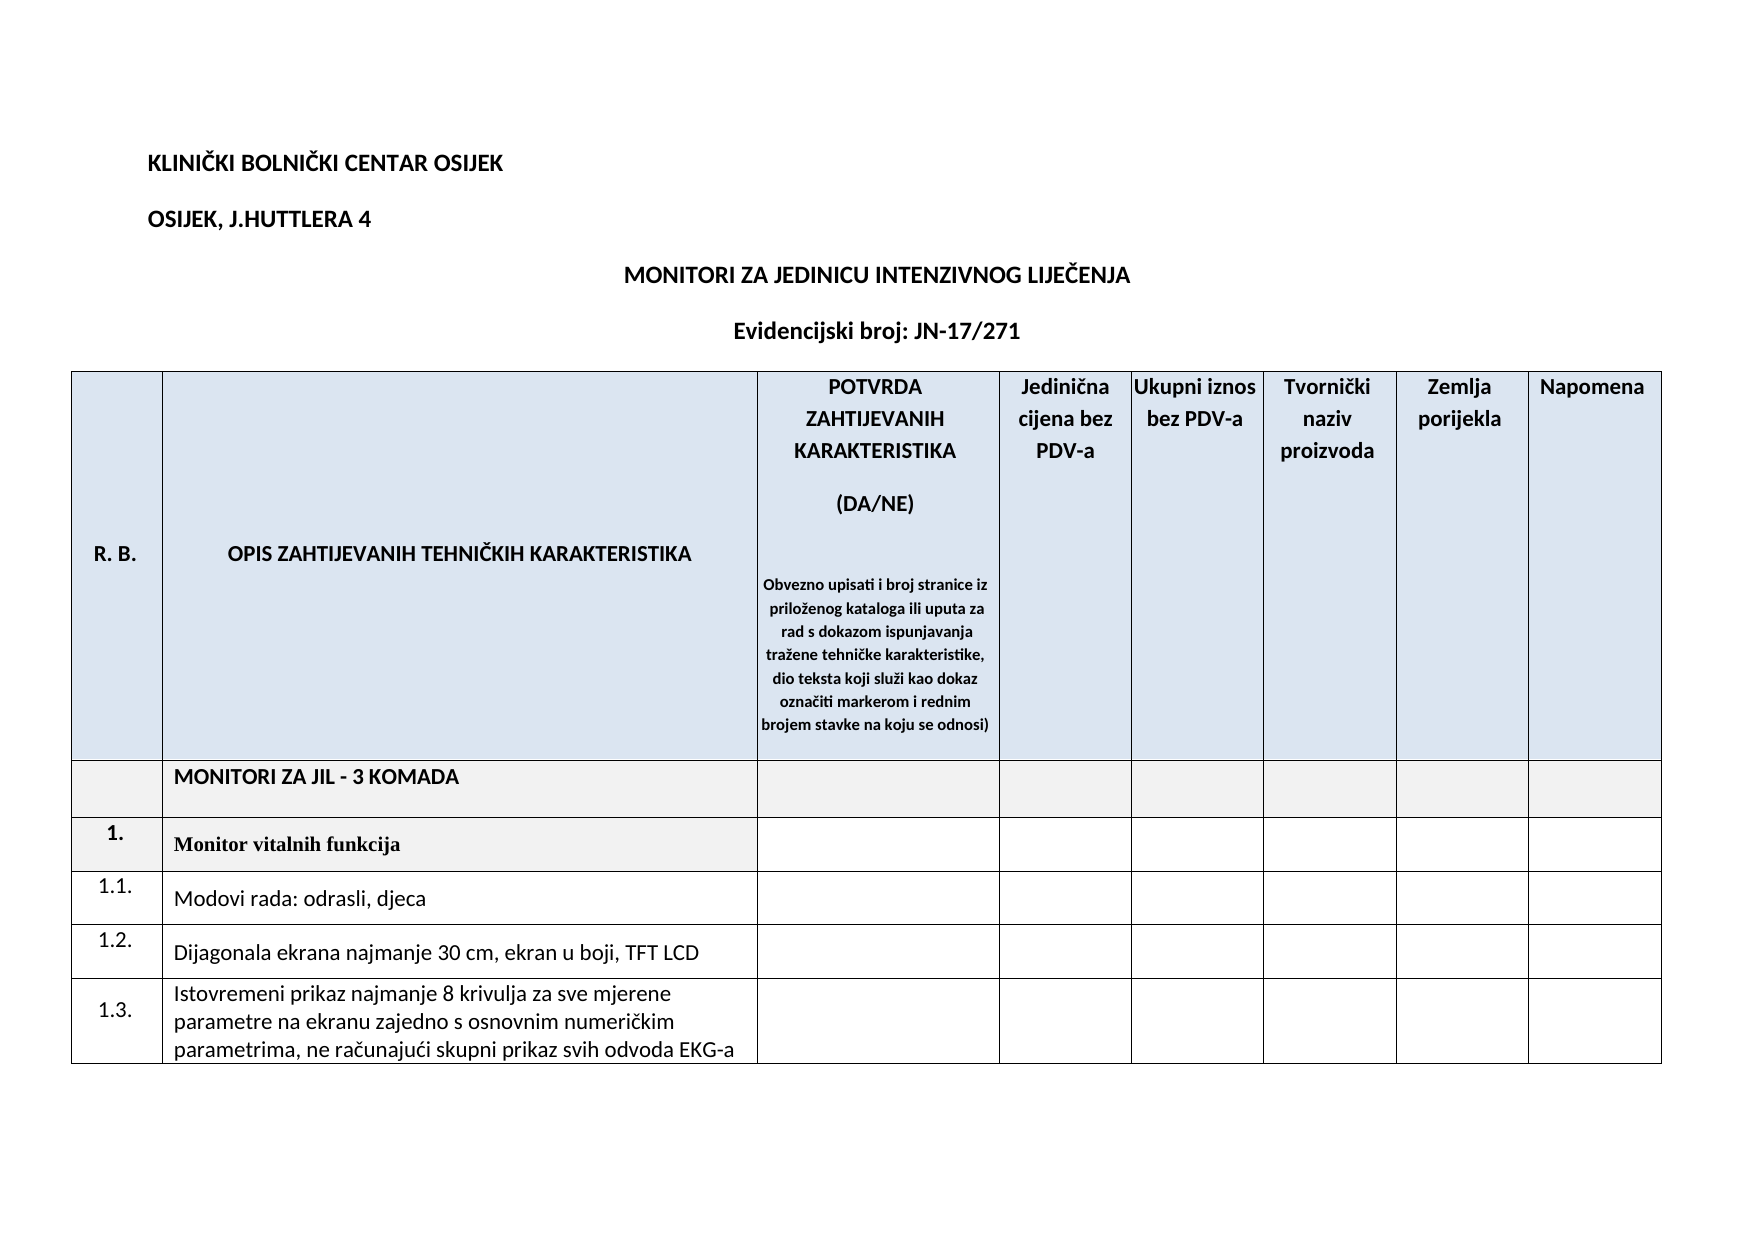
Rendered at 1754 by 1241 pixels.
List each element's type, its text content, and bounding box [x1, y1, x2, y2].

table_cell [758, 872, 999, 924]
table_cell [1000, 979, 1131, 1063]
table_cell [1397, 761, 1528, 817]
table_cell MONITORI ZA JIL - 3 KOMADA [163, 761, 757, 817]
table_cell [758, 761, 999, 817]
table_cell Dijagonala ekrana najmanje 30 cm, ekran u boji, TFT LCD [163, 925, 757, 978]
table_cell [1000, 761, 1131, 817]
text OSIJEK, J.HUTTLERA 4 [148, 203, 1606, 234]
text MONITORI ZA JEDINICU INTENZIVNOG LIJEČENJA [148, 259, 1606, 290]
table_header Napomena [1529, 372, 1661, 759]
table_cell [1132, 979, 1263, 1063]
table_cell 1.3. [72, 979, 162, 1063]
table_cell [1264, 979, 1396, 1063]
table_header Tvornički naziv proizvoda [1264, 372, 1396, 759]
table_cell Modovi rada: odrasli, djeca [163, 872, 757, 924]
table_cell [758, 979, 999, 1063]
table_header Ukupni iznos bez PDV-a [1132, 372, 1263, 759]
table_cell [1264, 761, 1396, 817]
table_cell [1529, 818, 1661, 871]
table_header Jedinična cijena bez PDV-a [1000, 372, 1131, 759]
text Evidencijski broj: JN-17/271 [148, 315, 1606, 346]
table_cell [1000, 872, 1131, 924]
table_cell [758, 818, 999, 871]
table_header OPIS ZAHTIJEVANIH TEHNIČKIH KARAKTERISTIKA [163, 372, 757, 759]
table_cell [1264, 872, 1396, 924]
table_cell Istovremeni prikaz najmanje 8 krivulja za sve mjerene parametre na ekranu zajedno s osnovnim numeričkim parametrima, ne računajući skupni prikaz svih odvoda EKG-a [163, 979, 757, 1063]
table_cell [1529, 979, 1661, 1063]
table_cell 1.1. [72, 872, 162, 924]
table_cell [758, 925, 999, 978]
table_cell [1132, 761, 1263, 817]
table_cell [1529, 761, 1661, 817]
table_header Zemlja porijekla [1397, 372, 1528, 759]
table_header R. B. [72, 372, 162, 759]
table_cell [1132, 872, 1263, 924]
table_cell [1397, 818, 1528, 871]
table_cell [1132, 818, 1263, 871]
text KLINIČKI BOLNIČKI CENTAR OSIJEK [148, 148, 1606, 178]
table_cell [1264, 925, 1396, 978]
table_cell [1264, 818, 1396, 871]
table_cell [1397, 925, 1528, 978]
table_cell [1529, 925, 1661, 978]
table_cell 1. [72, 818, 162, 871]
table_header POTVRDA ZAHTIJEVANIH KARAKTERISTIKA (DA/NE) Obvezno upisati i broj stranice iz priloženog kataloga ili uputa za rad s dokazom ispunjavanja tražene tehničke karakteristike, dio teksta koji služi kao dokaz označiti markerom i rednim brojem stavke na koju se odnosi) [758, 372, 999, 759]
table_cell 1.2. [72, 925, 162, 978]
table_cell [1397, 979, 1528, 1063]
table_cell [1000, 925, 1131, 978]
table_cell [1132, 925, 1263, 978]
table_cell [1397, 872, 1528, 924]
table_cell [1529, 872, 1661, 924]
table_cell [72, 761, 162, 817]
table_cell Monitor vitalnih funkcija [163, 818, 757, 871]
table_cell [1000, 818, 1131, 871]
